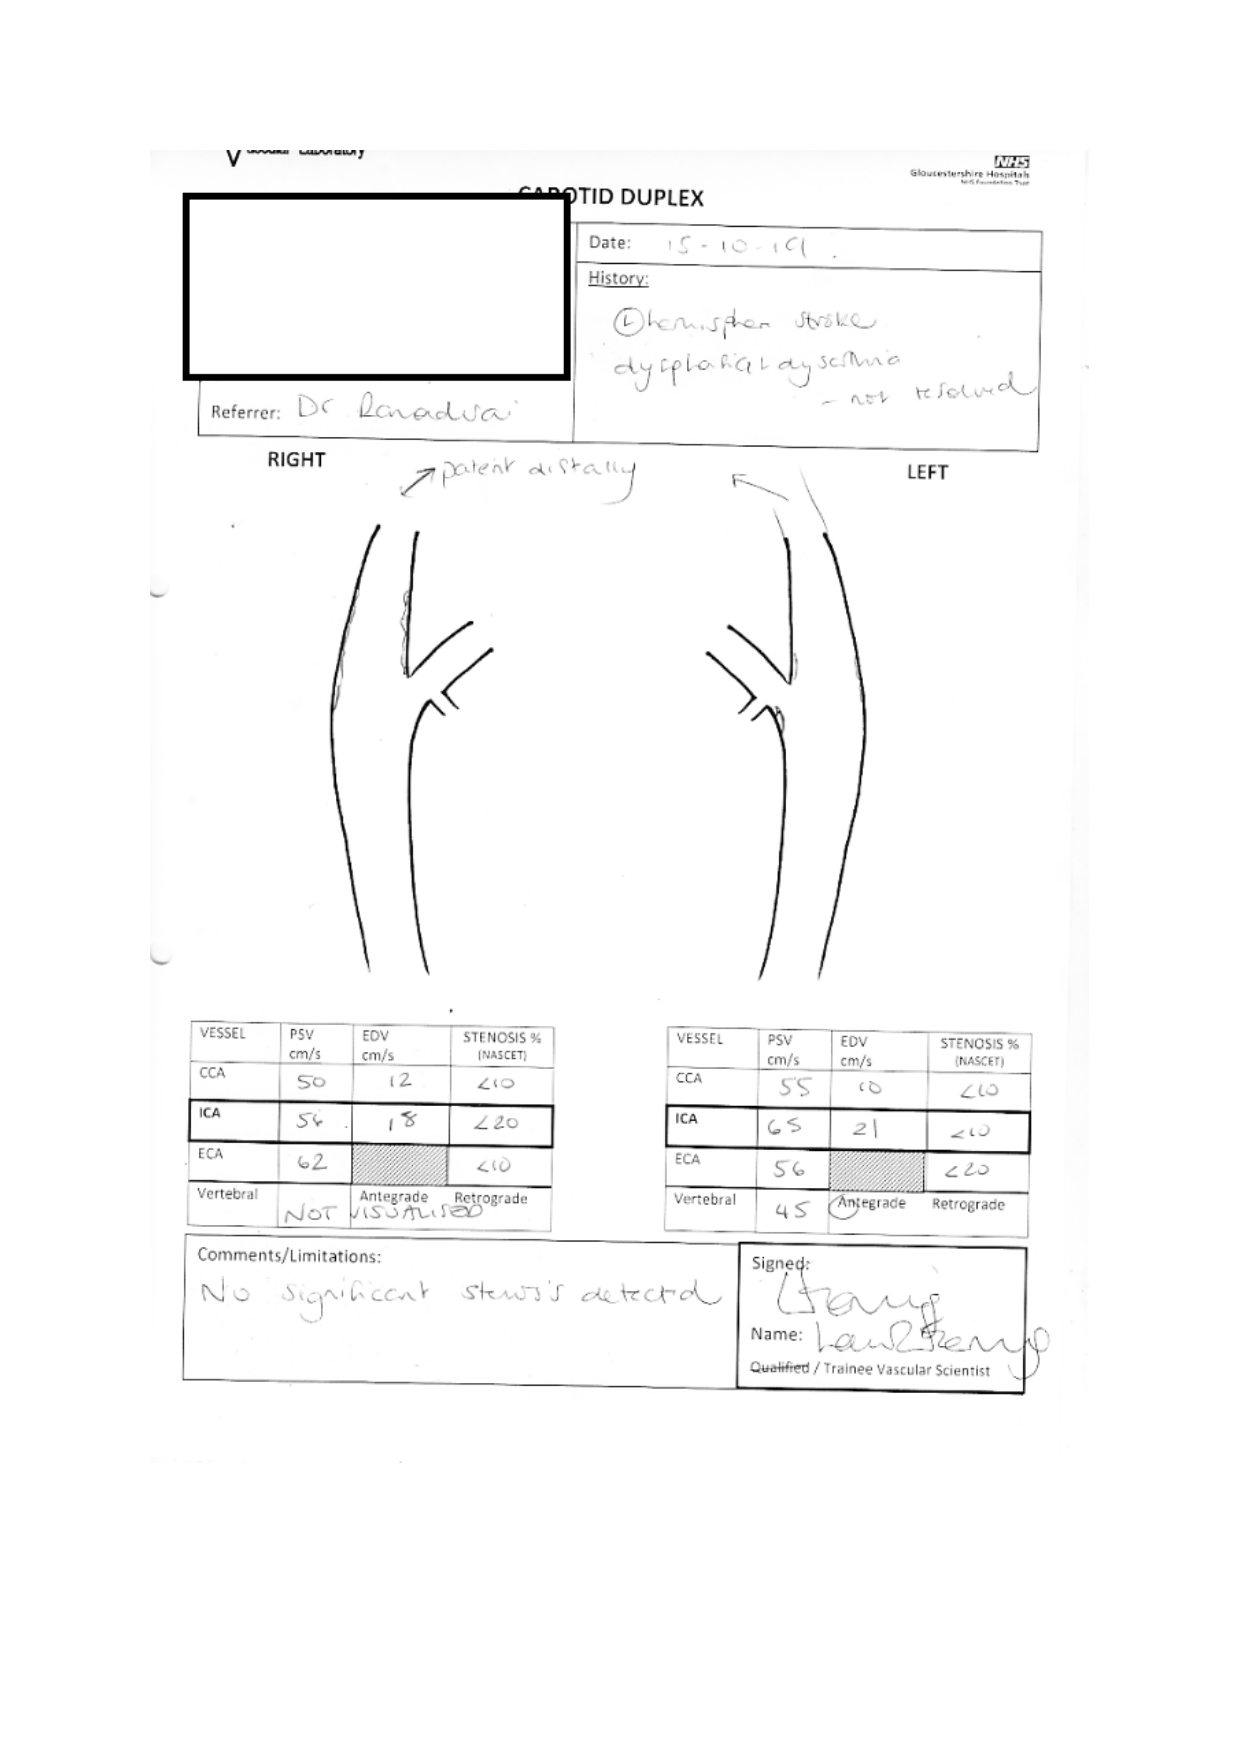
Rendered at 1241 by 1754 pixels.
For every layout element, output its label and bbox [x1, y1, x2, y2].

picture [150, 150, 1089, 1463]
